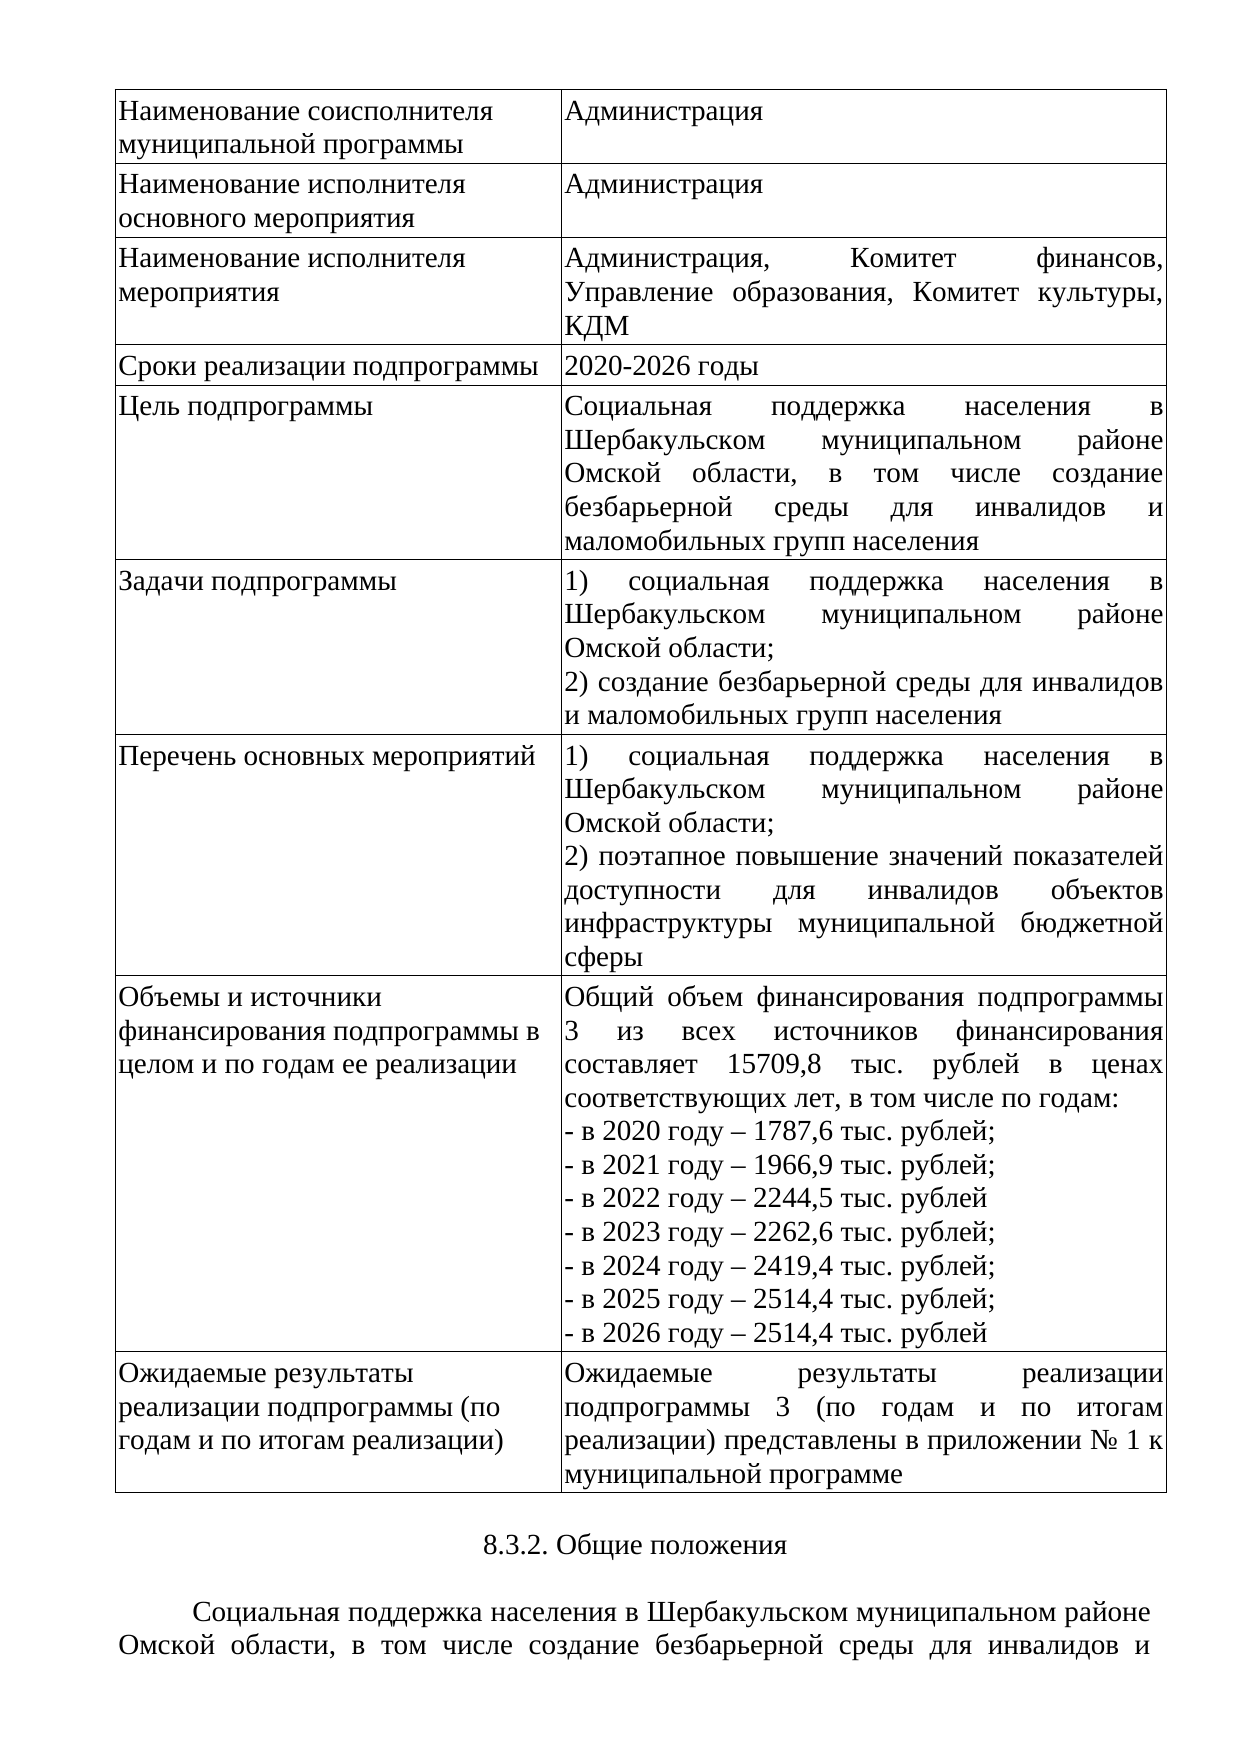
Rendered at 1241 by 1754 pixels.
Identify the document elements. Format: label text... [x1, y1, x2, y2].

table_cell Ожидаемые результаты реализации подпрограммы 3 (по годам и по итогам реализации) представлены в приложении № 1 к муниципальной программе [562, 1352, 1166, 1492]
table_cell Наименование соисполнителя муниципальной программы [116, 90, 561, 163]
table_cell Администрация [562, 90, 1166, 163]
table_cell 1) социальная поддержка населения в Шербакульском муниципальном районе Омской области; 2) создание безбарьерной среды для инвалидов и маломобильных групп населения [562, 560, 1166, 734]
table_cell Объемы и источники финансирования подпрограммы в целом и по годам ее реализации [116, 976, 561, 1351]
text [118, 1594, 1152, 1661]
table_cell Наименование исполнителя основного мероприятия [116, 164, 561, 237]
table_cell 1) социальная поддержка населения в Шербакульском муниципальном районе Омской области; 2) поэтапное повышение значений показателей доступности для инвалидов объектов инфраструктуры муниципальной бюджетной сферы [562, 735, 1166, 975]
table_cell Наименование исполнителя мероприятия [116, 238, 561, 344]
table_cell Сроки реализации подпрограммы [116, 345, 561, 384]
table_cell 2020-2026 годы [562, 345, 1166, 384]
table_cell Ожидаемые результаты реализации подпрограммы (по годам и по итогам реализации) [116, 1352, 561, 1492]
table_cell Общий объем финансирования подпрограммы 3 из всех источников финансирования составляет 15709,8 тыс. рублей в ценах соответствующих лет, в том числе по годам: - в 2020 году – 1787,6 тыс. рублей; - в 2021 году – 1966,9 тыс. рублей; - в 2022 году – 2244,5 тыс. рублей - в 2023 году – 2262,6 тыс. рублей; - в 2024 году – 2419,4 тыс. рублей; - в 2025 году – 2514,4 тыс. рублей; - в 2026 году – 2514,4 тыс. рублей [562, 976, 1166, 1351]
text 8.3.2. Общие положения [118, 1527, 1152, 1560]
table_cell Администрация, Комитет финансов, Управление образования, Комитет культуры, КДМ [562, 238, 1166, 344]
table_cell Администрация [562, 164, 1166, 237]
table_cell Социальная поддержка населения в Шербакульском муниципальном районе Омской области, в том числе создание безбарьерной среды для инвалидов и маломобильных групп населения [562, 386, 1166, 559]
table_cell Перечень основных мероприятий [116, 735, 561, 975]
table_cell Задачи подпрограммы [116, 560, 561, 734]
table_cell Цель подпрограммы [116, 386, 561, 559]
